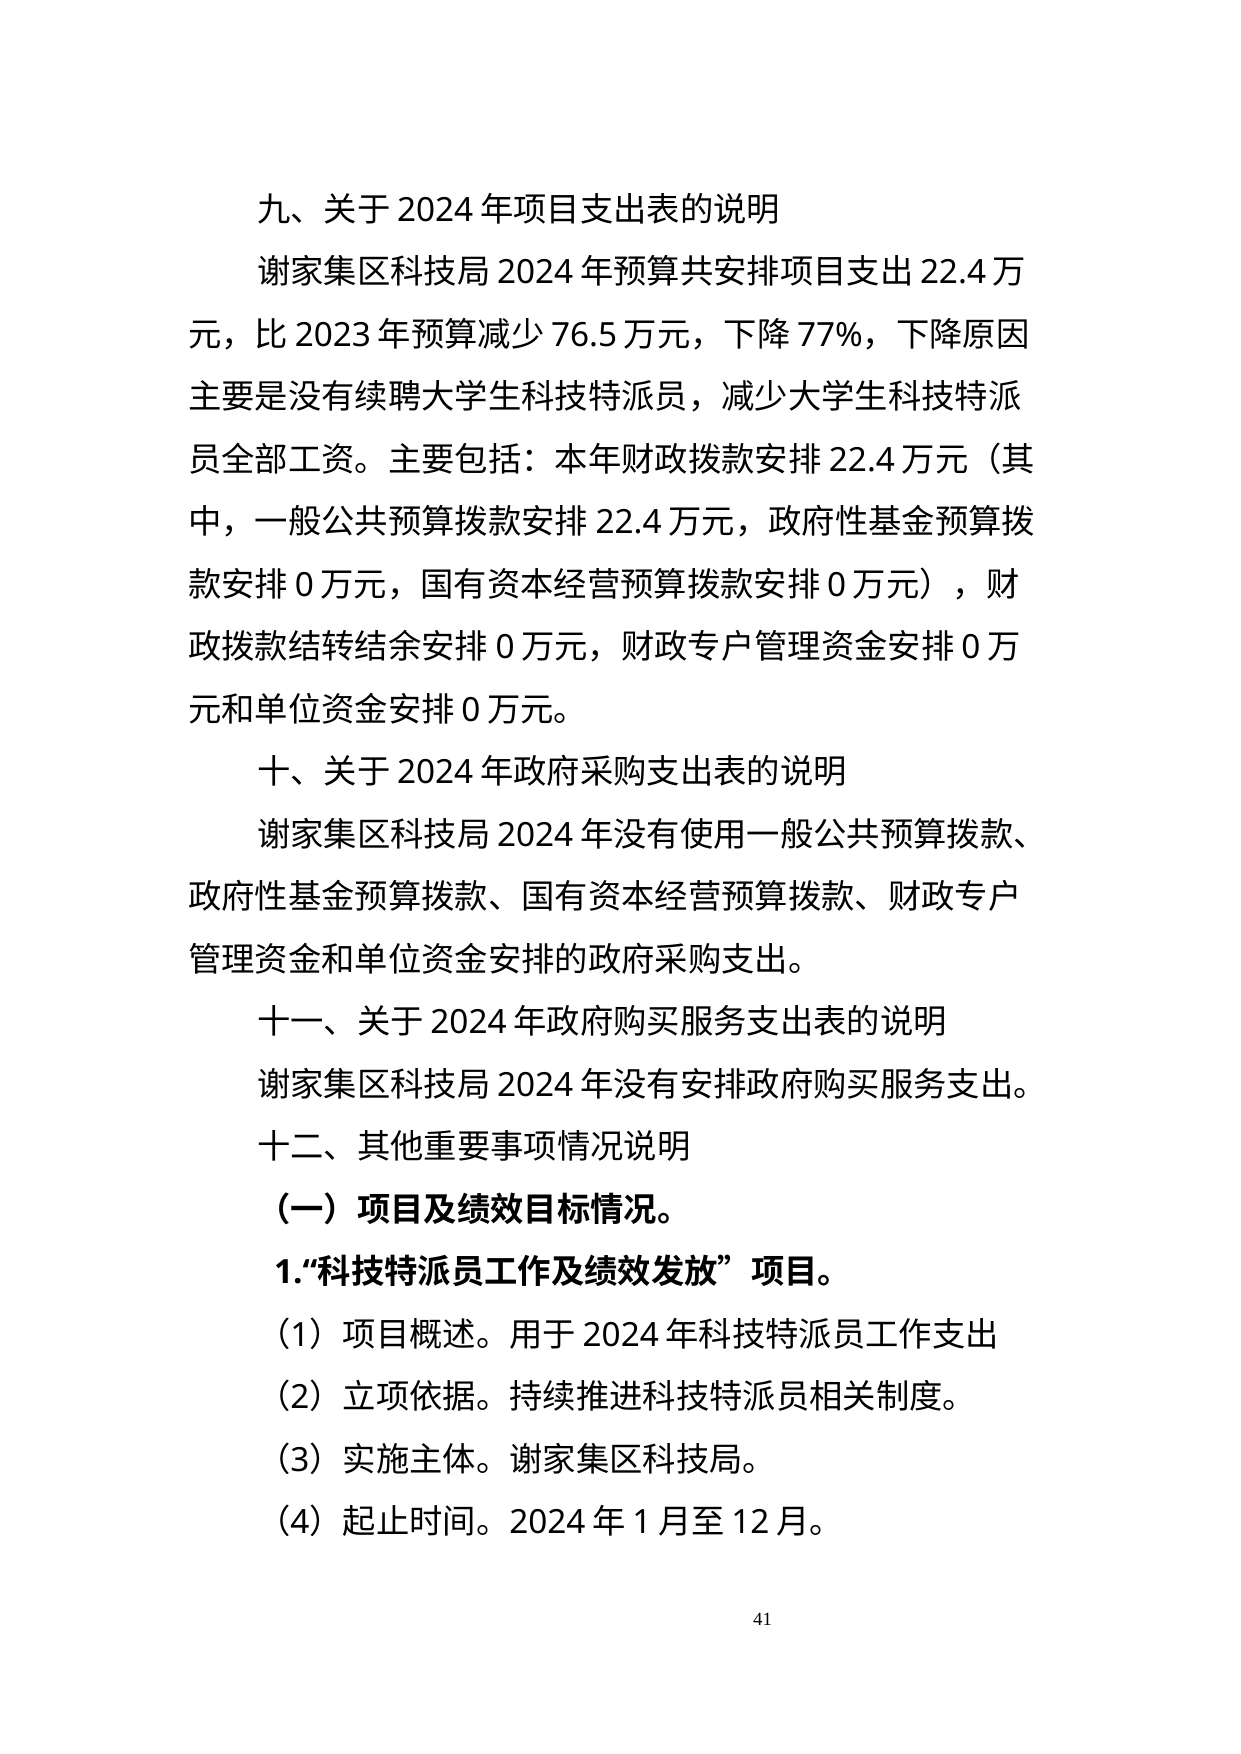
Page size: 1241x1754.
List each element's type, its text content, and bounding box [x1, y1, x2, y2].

text 十、关于2024年政府采购支出表的说明 [188, 734, 1052, 796]
text 谢家集区科技局2024年没有使用一般公共预算拨款、政府性基金预算拨款、国有资本经营预算拨款、财政专户管理资金和单位资金安排的政府采购支出。 [188, 796, 1052, 984]
text 谢家集区科技局2024年预算共安排项目支出22.4万元，比2023年预算减少76.5万元，下降77%，下降原因主要是没有续聘大学生科技特派员，减少大学生科技特派员全部工资。主要包括：本年财政拨款安排 22.4万元（其中，一般公共预算拨款安排 22.4万元，政府性基金预算拨款安排0万元，国有资本经营预算拨款安排0万元），财政拨款结转结余安排 0万元，财政专户管理资金安排0万元和单位资金安排0万元。 [188, 234, 1052, 734]
text （一）项目及绩效目标情况。 [188, 1171, 1052, 1234]
text （4）起止时间。2024年1月至12月。 [188, 1484, 1052, 1546]
text 九、关于2024年项目支出表的说明 [188, 171, 1052, 234]
text 十二、其他重要事项情况说明 [188, 1109, 1052, 1171]
text 1.“科技特派员工作及绩效发放”项目。 [188, 1234, 1052, 1296]
text （2）立项依据。持续推进科技特派员相关制度。 [188, 1359, 1052, 1421]
text （3）实施主体。谢家集区科技局。 [188, 1421, 1052, 1484]
text 十一、关于2024年政府购买服务支出表的说明 [188, 984, 1052, 1046]
text 谢家集区科技局2024年没有安排政府购买服务支出。 [188, 1046, 1052, 1109]
text （1）项目概述。用于2024年科技特派员工作支出 [188, 1296, 1052, 1359]
